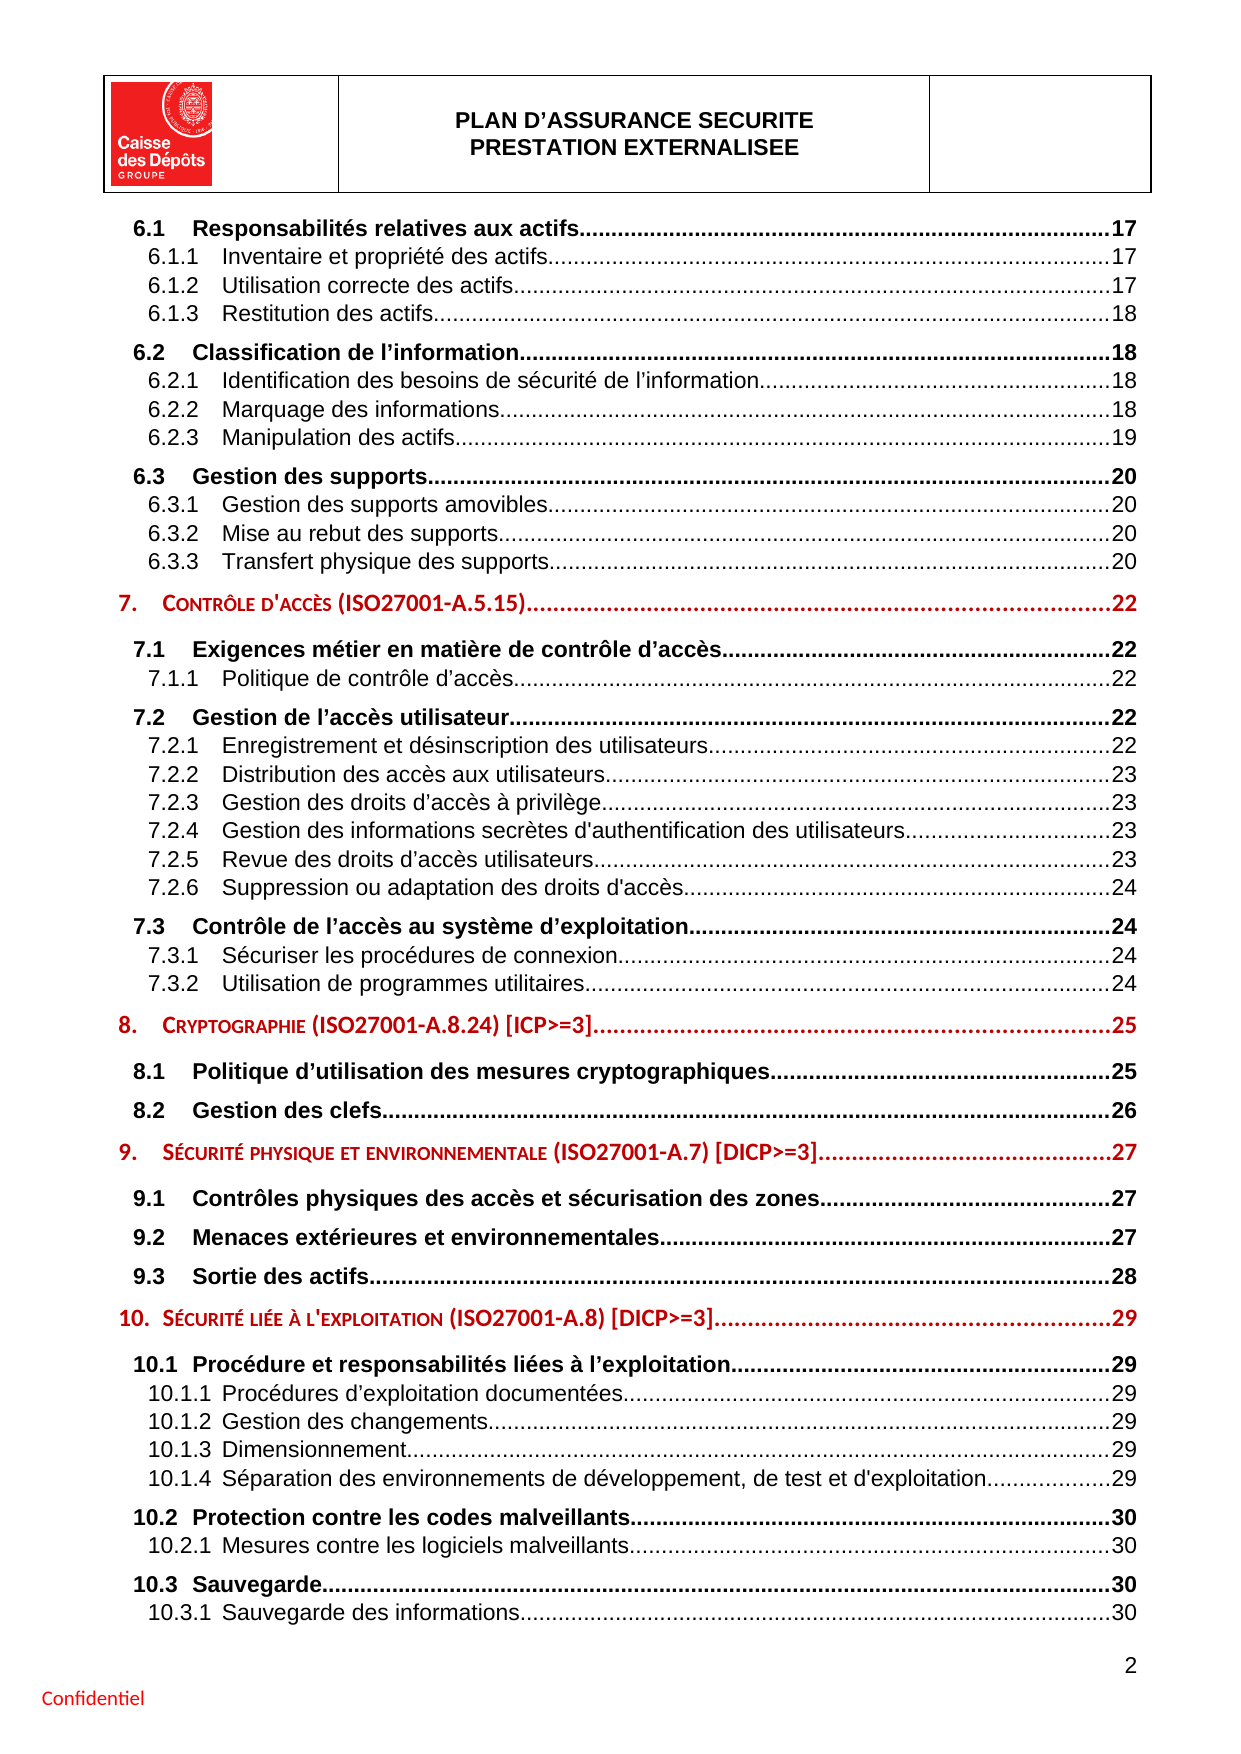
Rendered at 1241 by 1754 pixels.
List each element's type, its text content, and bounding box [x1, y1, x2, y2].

text 10.3 Sauvegarde 30 [133, 1571, 1137, 1597]
text 10.1.4 Séparation des environnements de développement, de test et d'exploitation 29 [148, 1465, 1137, 1491]
text 9.3 Sortie des actifs 28 [133, 1263, 1137, 1289]
text 6.3.3 Transfert physique des supports 20 [148, 548, 1137, 575]
text 6.1.3 Restitution des actifs 18 [148, 300, 1137, 326]
text 6.3.2 Mise au rebut des supports 20 [148, 520, 1137, 546]
text 10. Sécurité liée à l'exploitation (ISO27001-A.8) [DICP>=3] 29 [118, 1302, 1137, 1332]
text 8.1 Politique d’utilisation des mesures cryptographiques 25 [133, 1058, 1137, 1084]
text 6.1.1 Inventaire et propriété des actifs 17 [148, 243, 1137, 269]
text 6.2.1 Identification des besoins de sécurité de l’information 18 [148, 367, 1137, 394]
text 10.2 Protection contre les codes malveillants 30 [133, 1504, 1137, 1530]
text 7.2.3 Gestion des droits d’accès à privilège 23 [148, 789, 1137, 815]
text 7. Contrôle d'accès (ISO27001-A.5.15) 22 [118, 587, 1137, 618]
text 10.1.3 Dimensionnement 29 [148, 1436, 1137, 1463]
text 7.2.4 Gestion des informations secrètes d'authentification des utilisateurs 23 [148, 817, 1137, 844]
text 7.3 Contrôle de l’accès au système d’exploitation 24 [133, 913, 1137, 939]
text 6.2.2 Marquage des informations 18 [148, 396, 1137, 422]
text 7.2.2 Distribution des accès aux utilisateurs 23 [148, 761, 1137, 787]
text 8.2 Gestion des clefs 26 [133, 1097, 1137, 1123]
text 7.2.5 Revue des droits d’accès utilisateurs 23 [148, 846, 1137, 872]
text 7.2.1 Enregistrement et désinscription des utilisateurs 22 [148, 732, 1137, 758]
picture [111, 82, 212, 186]
text 7.1 Exigences métier en matière de contrôle d’accès 22 [133, 636, 1137, 663]
text 7.3.2 Utilisation de programmes utilitaires 24 [148, 970, 1137, 996]
text 6.2 Classification de l’information 18 [133, 339, 1137, 365]
text 6.1.2 Utilisation correcte des actifs 17 [148, 272, 1137, 298]
text 10.3.1 Sauvegarde des informations 30 [148, 1599, 1137, 1626]
text 7.3.1 Sécuriser les procédures de connexion 24 [148, 942, 1137, 968]
text 7.2 Gestion de l’accès utilisateur 22 [133, 704, 1137, 730]
text 10.1 Procédure et responsabilités liées à l’exploitation 29 [133, 1351, 1137, 1377]
text 8. Cryptographie (ISO27001-A.8.24) [ICP>=3] 25 [118, 1009, 1137, 1039]
text 6.3 Gestion des supports 20 [133, 463, 1137, 489]
text 10.2.1 Mesures contre les logiciels malveillants 30 [148, 1532, 1137, 1558]
text 9.1 Contrôles physiques des accès et sécurisation des zones 27 [133, 1185, 1137, 1212]
text 7.2.6 Suppression ou adaptation des droits d'accès 24 [148, 874, 1137, 901]
text 7.1.1 Politique de contrôle d’accès 22 [148, 665, 1137, 691]
text 6.3.1 Gestion des supports amovibles 20 [148, 491, 1137, 518]
text 6.1 Responsabilités relatives aux actifs 17 [133, 215, 1137, 241]
text 10.1.1 Procédures d’exploitation documentées 29 [148, 1379, 1137, 1406]
text 9.2 Menaces extérieures et environnementales 27 [133, 1224, 1137, 1250]
text 6.2.3 Manipulation des actifs 19 [148, 424, 1137, 451]
text 9. Sécurité physique et environnementale (ISO27001-A.7) [DICP>=3] 27 [118, 1136, 1137, 1166]
text 10.1.2 Gestion des changements 29 [148, 1408, 1137, 1434]
